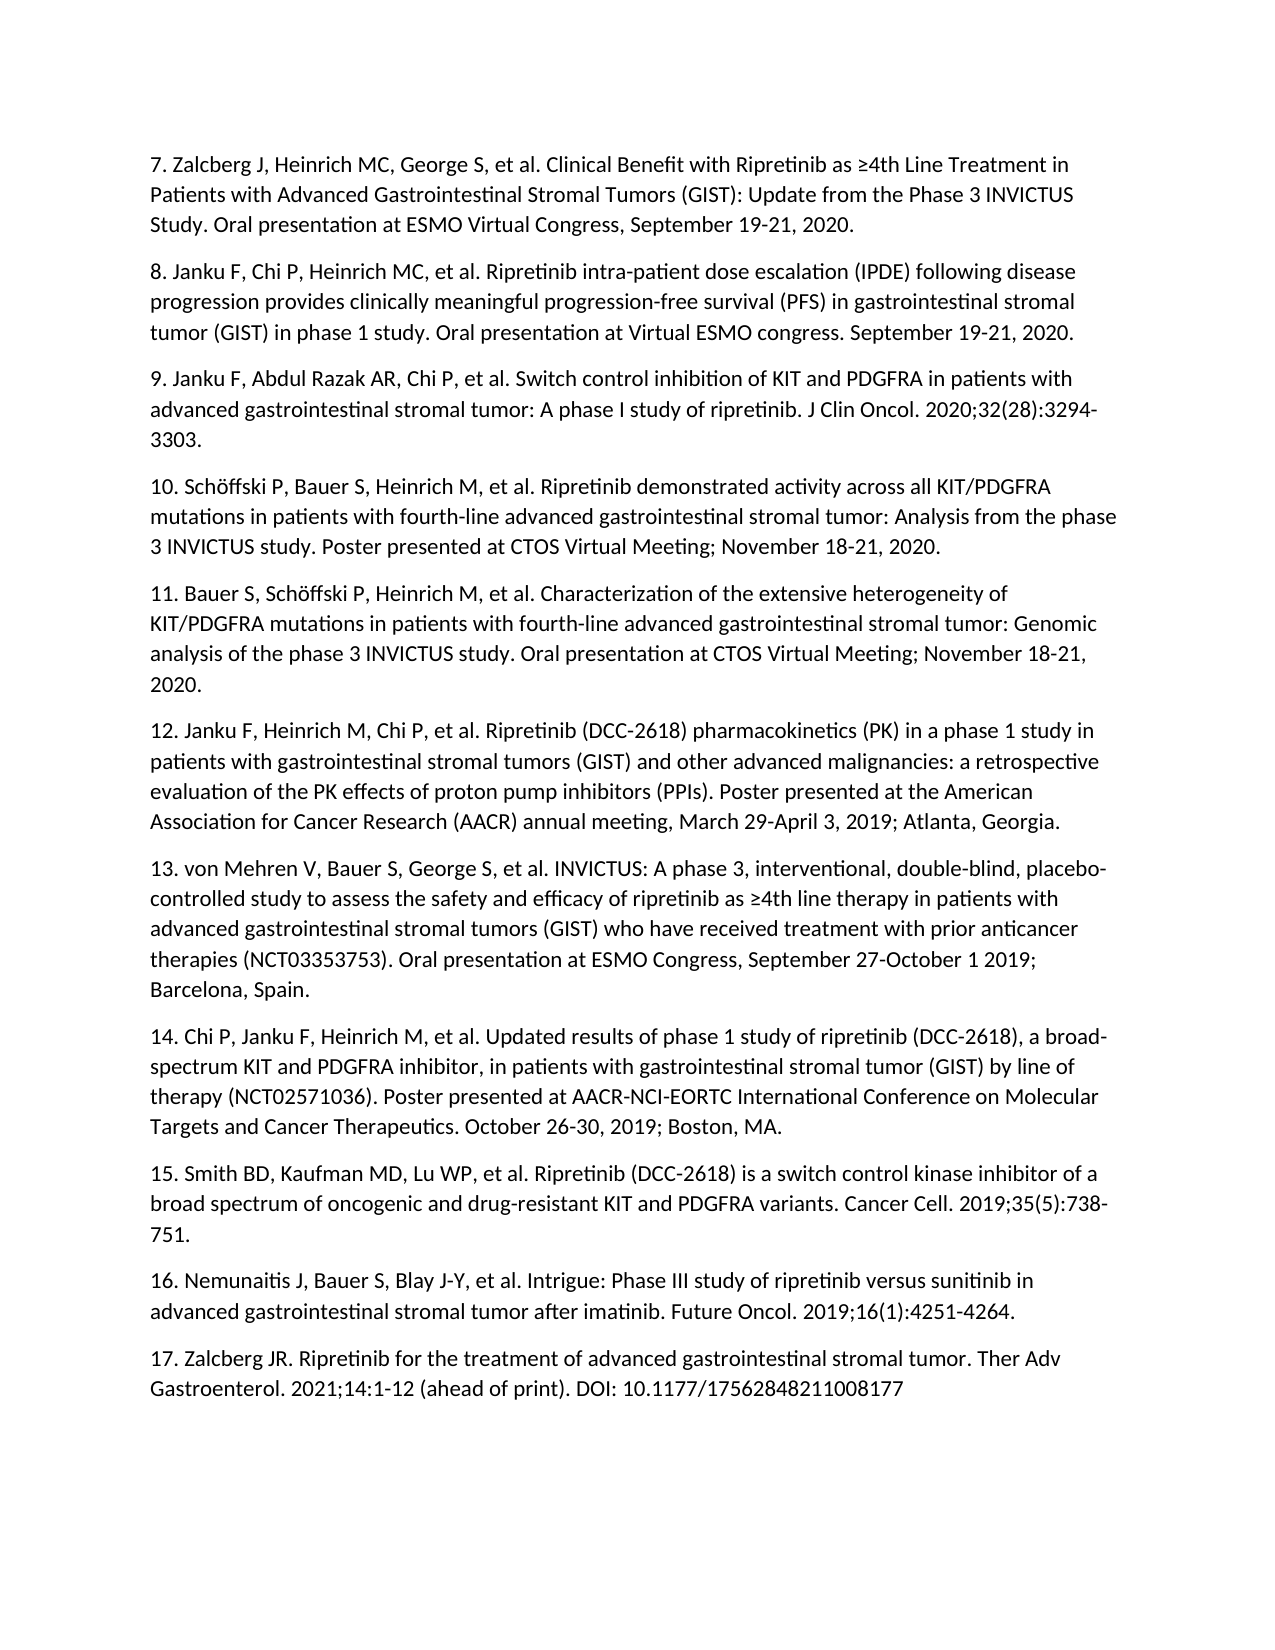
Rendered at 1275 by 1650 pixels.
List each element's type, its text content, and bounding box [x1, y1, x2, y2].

text 7. Zalcberg J, Heinrich MC, George S, et al. Clinical Benefit with Ripretinib as ≥4th Line Treatment in Patients with Advanced Gastrointestinal Stromal Tumors (GIST): Update from the Phase 3 INVICTUS Study. Oral presentation at ESMO Virtual Congress, September 19-21, 2020. [150, 150, 1125, 238]
text 17. Zalcberg JR. Ripretinib for the treatment of advanced gastrointestinal stromal tumor. Ther Adv Gastroenterol. 2021;14:1-12 (ahead of print). DOI: 10.1177/17562848211008177 [150, 1344, 1125, 1402]
text 15. Smith BD, Kaufman MD, Lu WP, et al. Ripretinib (DCC-2618) is a switch control kinase inhibitor of a broad spectrum of oncogenic and drug-resistant KIT and PDGFRA variants. Cancer Cell. 2019;35(5):738-751. [150, 1159, 1125, 1248]
text 14. Chi P, Janku F, Heinrich M, et al. Updated results of phase 1 study of ripretinib (DCC-2618), a broad-spectrum KIT and PDGFRA inhibitor, in patients with gastrointestinal stromal tumor (GIST) by line of therapy (NCT02571036). Poster presented at AACR-NCI-EORTC International Conference on Molecular Targets and Cancer Therapeutics. October 26-30, 2019; Boston, MA. [150, 1022, 1125, 1141]
text 11. Bauer S, Schöffski P, Heinrich M, et al. Characterization of the extensive heterogeneity of KIT/PDGFRA mutations in patients with fourth-line advanced gastrointestinal stromal tumor: Genomic analysis of the phase 3 INVICTUS study. Oral presentation at CTOS Virtual Meeting; November 18-21, 2020. [150, 579, 1125, 698]
text 13. von Mehren V, Bauer S, George S, et al. INVICTUS: A phase 3, interventional, double-blind, placebo-controlled study to assess the safety and efficacy of ripretinib as ≥4th line therapy in patients with advanced gastrointestinal stromal tumors (GIST) who have received treatment with prior anticancer therapies (NCT03353753). Oral presentation at ESMO Congress, September 27-October 1 2019; Barcelona, Spain. [150, 854, 1125, 1003]
text 10. Schöffski P, Bauer S, Heinrich M, et al. Ripretinib demonstrated activity across all KIT/PDGFRA mutations in patients with fourth-line advanced gastrointestinal stromal tumor: Analysis from the phase 3 INVICTUS study. Poster presented at CTOS Virtual Meeting; November 18-21, 2020. [150, 472, 1125, 560]
text 9. Janku F, Abdul Razak AR, Chi P, et al. Switch control inhibition of KIT and PDGFRA in patients with advanced gastrointestinal stromal tumor: A phase I study of ripretinib. J Clin Oncol. 2020;32(28):3294-3303. [150, 364, 1125, 453]
text 12. Janku F, Heinrich M, Chi P, et al. Ripretinib (DCC-2618) pharmacokinetics (PK) in a phase 1 study in patients with gastrointestinal stromal tumors (GIST) and other advanced malignancies: a retrospective evaluation of the PK effects of proton pump inhibitors (PPIs). Poster presented at the American Association for Cancer Research (AACR) annual meeting, March 29-April 3, 2019; Atlanta, Georgia. [150, 717, 1125, 835]
text 16. Nemunaitis J, Bauer S, Blay J-Y, et al. Intrigue: Phase III study of ripretinib versus sunitinib in advanced gastrointestinal stromal tumor after imatinib. Future Oncol. 2019;16(1):4251-4264. [150, 1267, 1125, 1325]
text 8. Janku F, Chi P, Heinrich MC, et al. Ripretinib intra-patient dose escalation (IPDE) following disease progression provides clinically meaningful progression-free survival (PFS) in gastrointestinal stromal tumor (GIST) in phase 1 study. Oral presentation at Virtual ESMO congress. September 19-21, 2020. [150, 257, 1125, 346]
